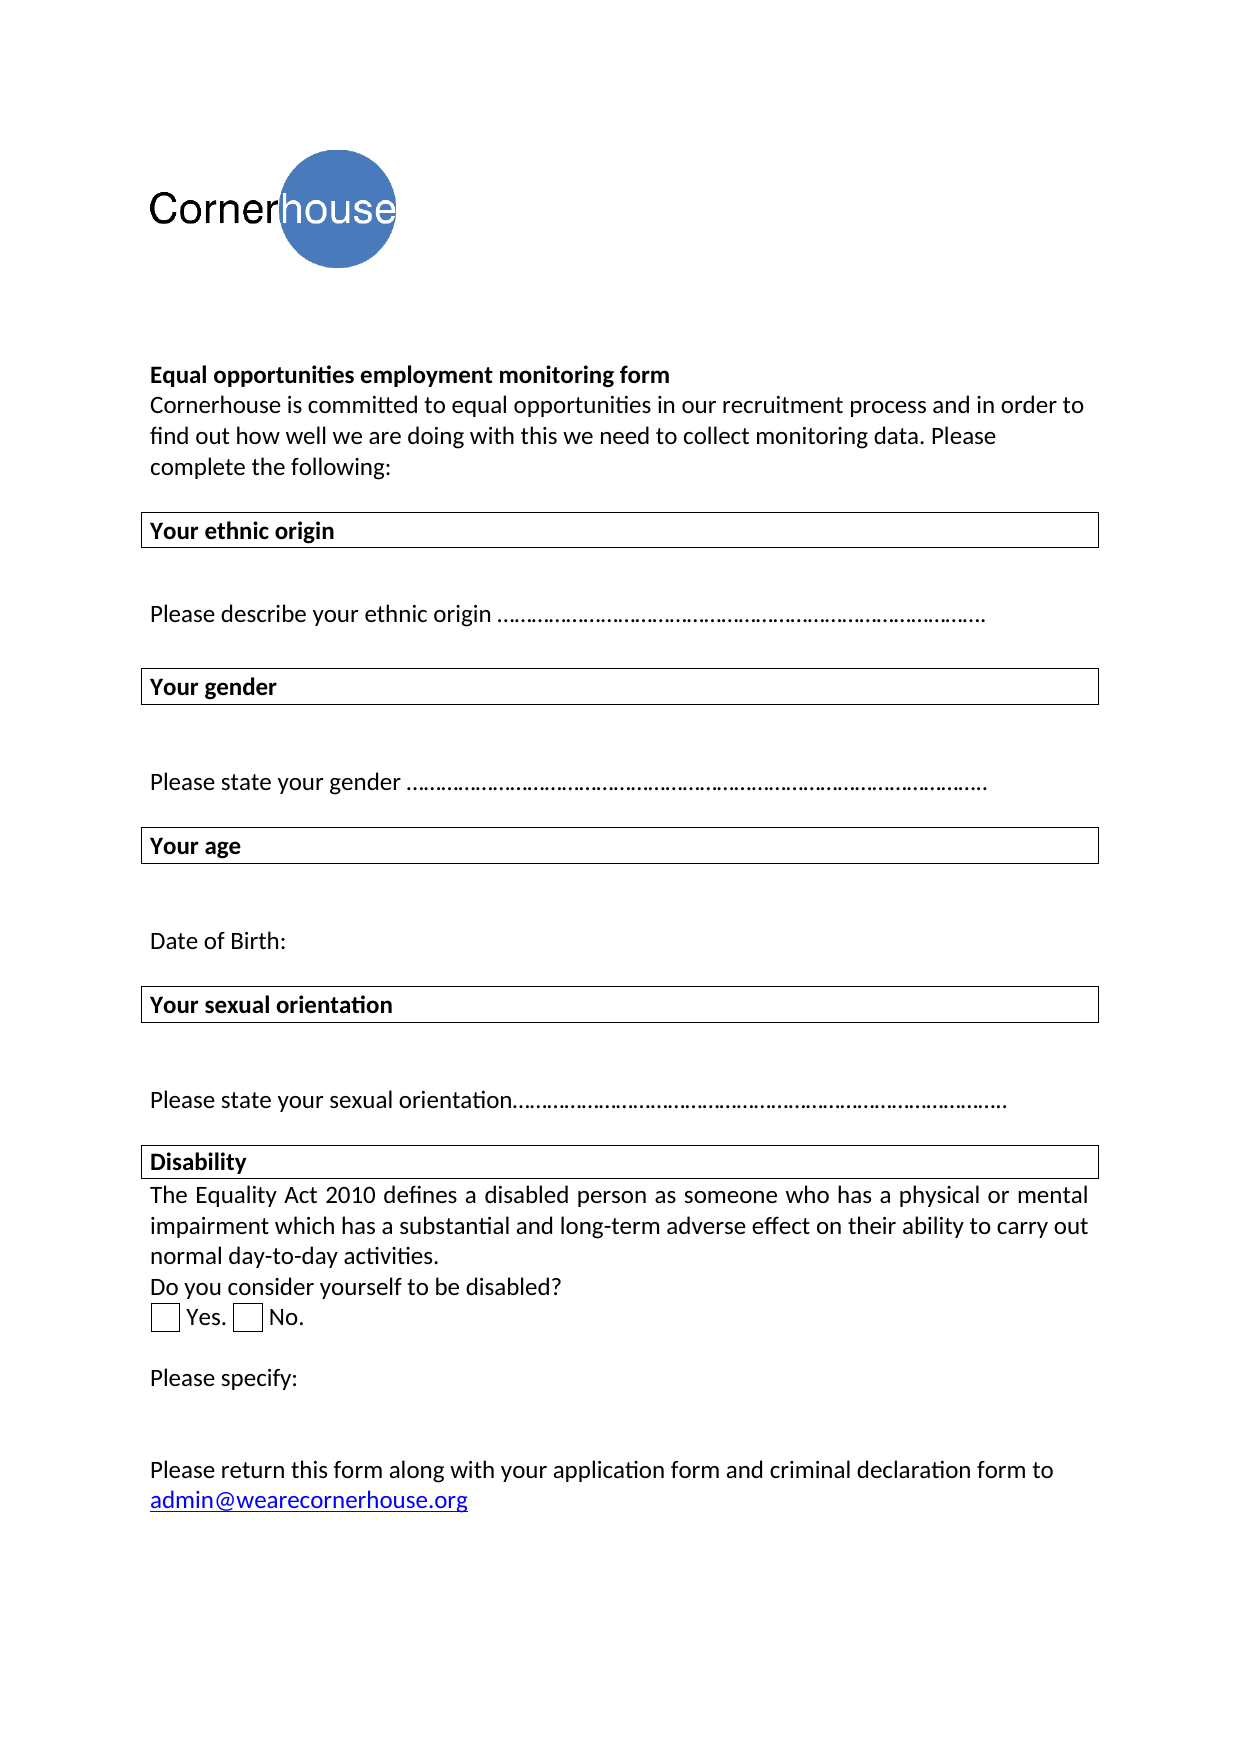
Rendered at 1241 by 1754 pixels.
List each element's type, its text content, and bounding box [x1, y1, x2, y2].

text Do you consider yourself to be disabled? [150, 1271, 1090, 1302]
text Date of Birth: [150, 925, 1090, 955]
text Cornerhouse is committed to equal opportunities in our recruitment process and in order to find out how well we are doing with this we need to collect monitoring data. Please complete the following: [150, 390, 1090, 481]
text Your sexual orientation [142, 987, 1098, 1022]
text The Equality Act 2010 defines a disabled person as someone who has a physical or mental impairment which has a substantial and long-term adverse effect on their ability to carry out normal day-to-day activities. [150, 1179, 1090, 1271]
text Your ethnic origin [142, 513, 1098, 547]
text Please state your gender ……………………………………………………………………………………….. [150, 766, 1090, 797]
text Please return this form along with your application form and criminal declaration form to admin@wearecornerhouse.org [150, 1454, 1090, 1515]
picture [150, 150, 396, 268]
text Disability [142, 1146, 1098, 1178]
text Please describe your ethnic origin …………………………………………………………………………. [150, 598, 1090, 628]
text Please specify: [150, 1363, 1090, 1393]
text Yes. No. [150, 1302, 1090, 1332]
text Equal opportunities employment monitoring form [150, 359, 1090, 390]
text Your gender [142, 669, 1098, 704]
text Your age [142, 828, 1098, 863]
text Please state your sexual orientation………………………………………………………………………….. [150, 1084, 1090, 1114]
